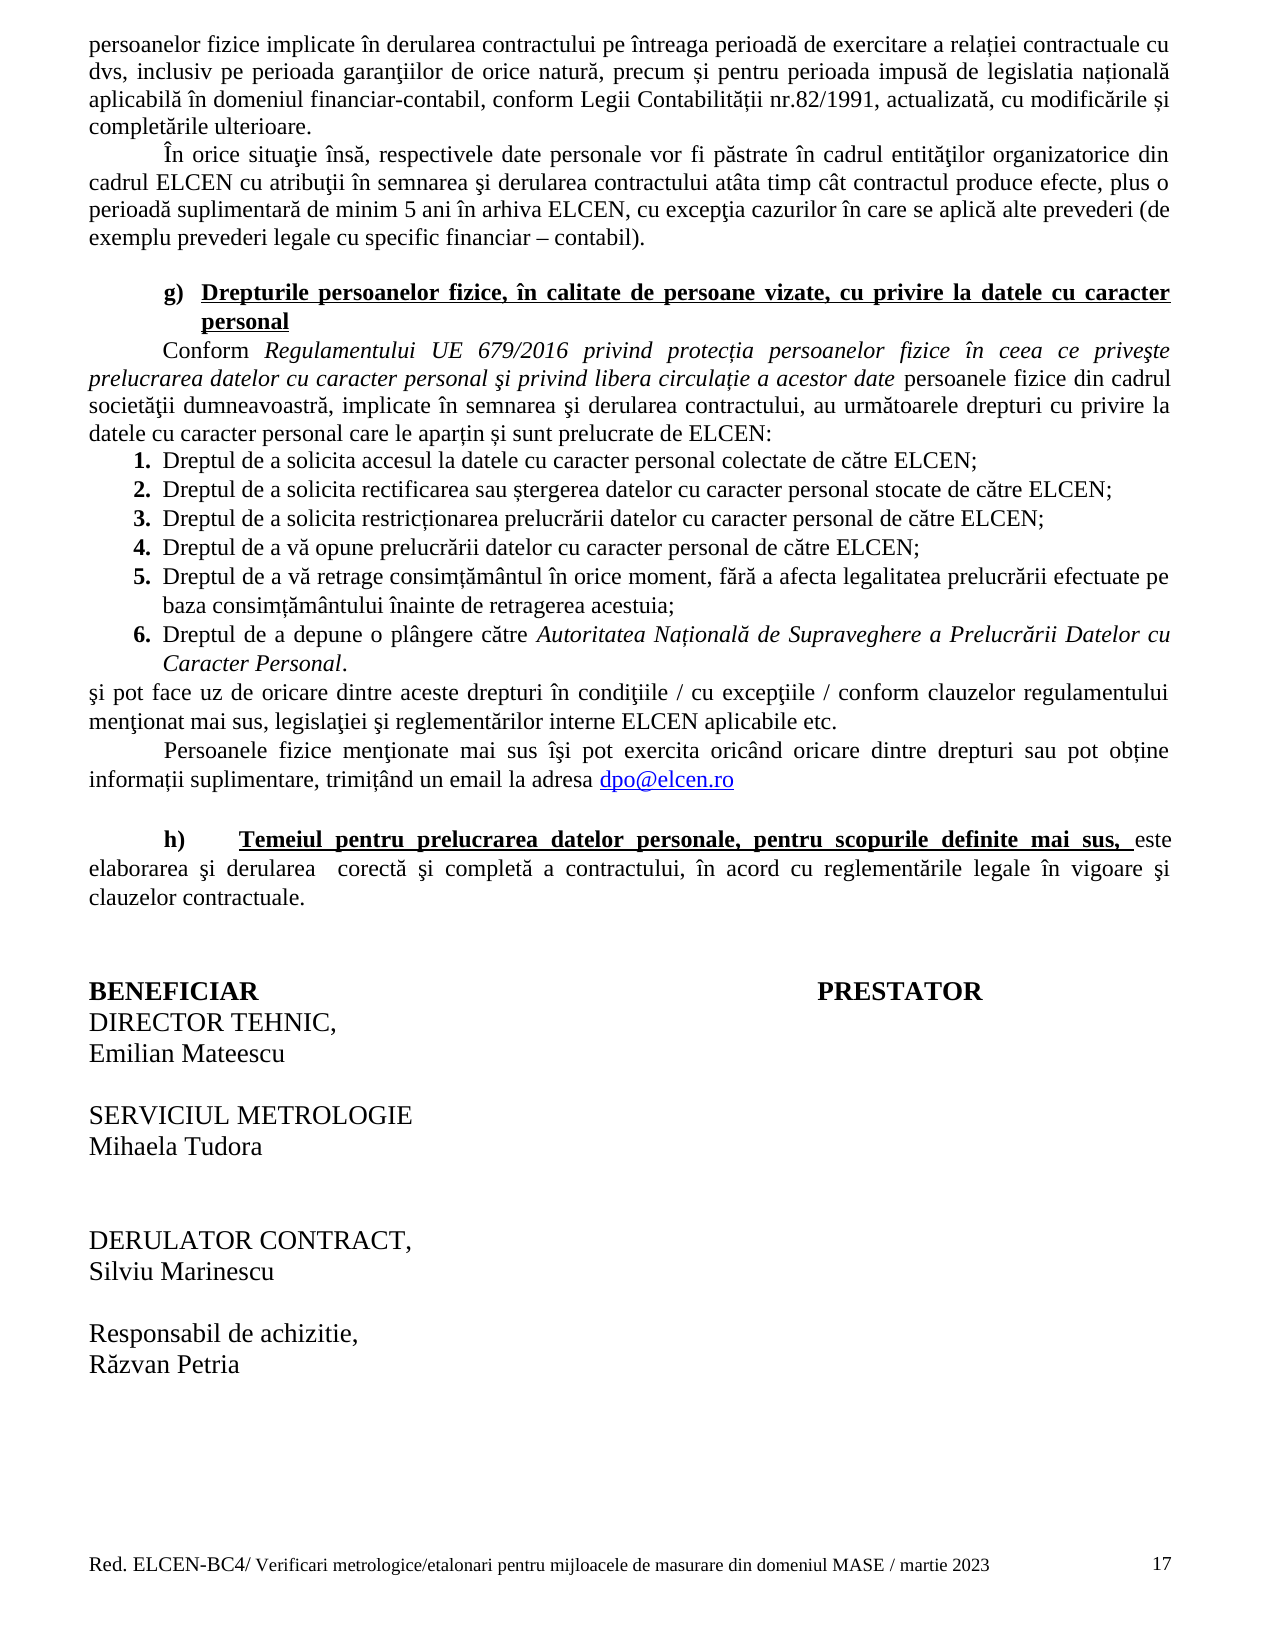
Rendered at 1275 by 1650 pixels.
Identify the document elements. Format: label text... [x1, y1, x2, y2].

text DERULATOR CONTRACT, [89, 1224, 1172, 1255]
list Dreptul de a solicita accesul la datele cu caracter personal colectate de către ELCEN; [133, 446, 1172, 474]
list Drepturile persoanelor fizice, în calitate de persoane vizate, cu privire la datele cu caracter personal [164, 278, 1172, 334]
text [89, 29, 1172, 140]
list Dreptul de a vă opune prelucrării datelor cu caracter personal de către ELCEN; [133, 533, 1172, 561]
text Responsabil de achizitie, [89, 1317, 1172, 1348]
text Emilian Mateescu [89, 1037, 1172, 1068]
text Răzvan Petria [89, 1348, 1172, 1379]
list Dreptul de a vă retrage consimțământul în orice moment, fără a afecta legalitatea prelucrării efectuate pe baza consimțământului înainte de retragerea acestuia; [133, 562, 1172, 619]
list şi pot face uz de oricare dintre aceste drepturi în condiţiile / cu excepţiile / conform clauzelor regulamentului menţionat mai sus, legislaţiei şi reglementărilor interne ELCEN aplicabile etc. [89, 678, 1172, 734]
text BENEFICIAR PRESTATOR [89, 975, 1172, 1006]
list Dreptul de a depune o plângere către Autoritatea Națională de Supraveghere a Prelucrării Datelor cu Caracter Personal. [133, 620, 1172, 677]
list Dreptul de a solicita rectificarea sau ștergerea datelor cu caracter personal stocate de către ELCEN; [133, 475, 1172, 503]
text DIRECTOR TEHNIC, [89, 1006, 1172, 1037]
text În orice situaţie însă, respectivele date personale vor fi păstrate în cadrul entităţilor organizatorice din cadrul ELCEN cu atribuţii în semnarea şi derularea contractului atâta timp cât contractul produce efecte, plus o perioadă suplimentară de minim 5 ani în arhiva ELCEN, cu excepţia cazurilor în care se aplică alte prevederi (de exemplu prevederi legale cu specific financiar – contabil). [89, 140, 1172, 250]
text Persoanele fizice menţionate mai sus îşi pot exercita oricând oricare dintre drepturi sau pot obține informații suplimentare, trimițând un email la adresa dpo@elcen.ro [89, 736, 1172, 792]
text Mihaela Tudora [89, 1130, 1172, 1162]
list Temeiul pentru prelucrarea datelor personale, pentru scopurile definite mai sus, este elaborarea şi derularea corectă şi completă a contractului, în acord cu reglementările legale în vigoare şi clauzelor contractuale. [89, 826, 1172, 911]
text Conform Regulamentului UE 679/2016 privind protecția persoanelor fizice în ceea ce priveşte prelucrarea datelor cu caracter personal şi privind libera circulație a acestor date persoanele fizice din cadrul societăţii dumneavoastră, implicate în semnarea şi derularea contractului, au următoarele drepturi cu privire la datele cu caracter personal care le aparțin și sunt prelucrate de ELCEN: [89, 336, 1172, 446]
text Silviu Marinescu [89, 1255, 1172, 1286]
list Dreptul de a solicita restricționarea prelucrării datelor cu caracter personal de către ELCEN; [133, 504, 1172, 532]
text SERVICIUL METROLOGIE [89, 1099, 1172, 1130]
